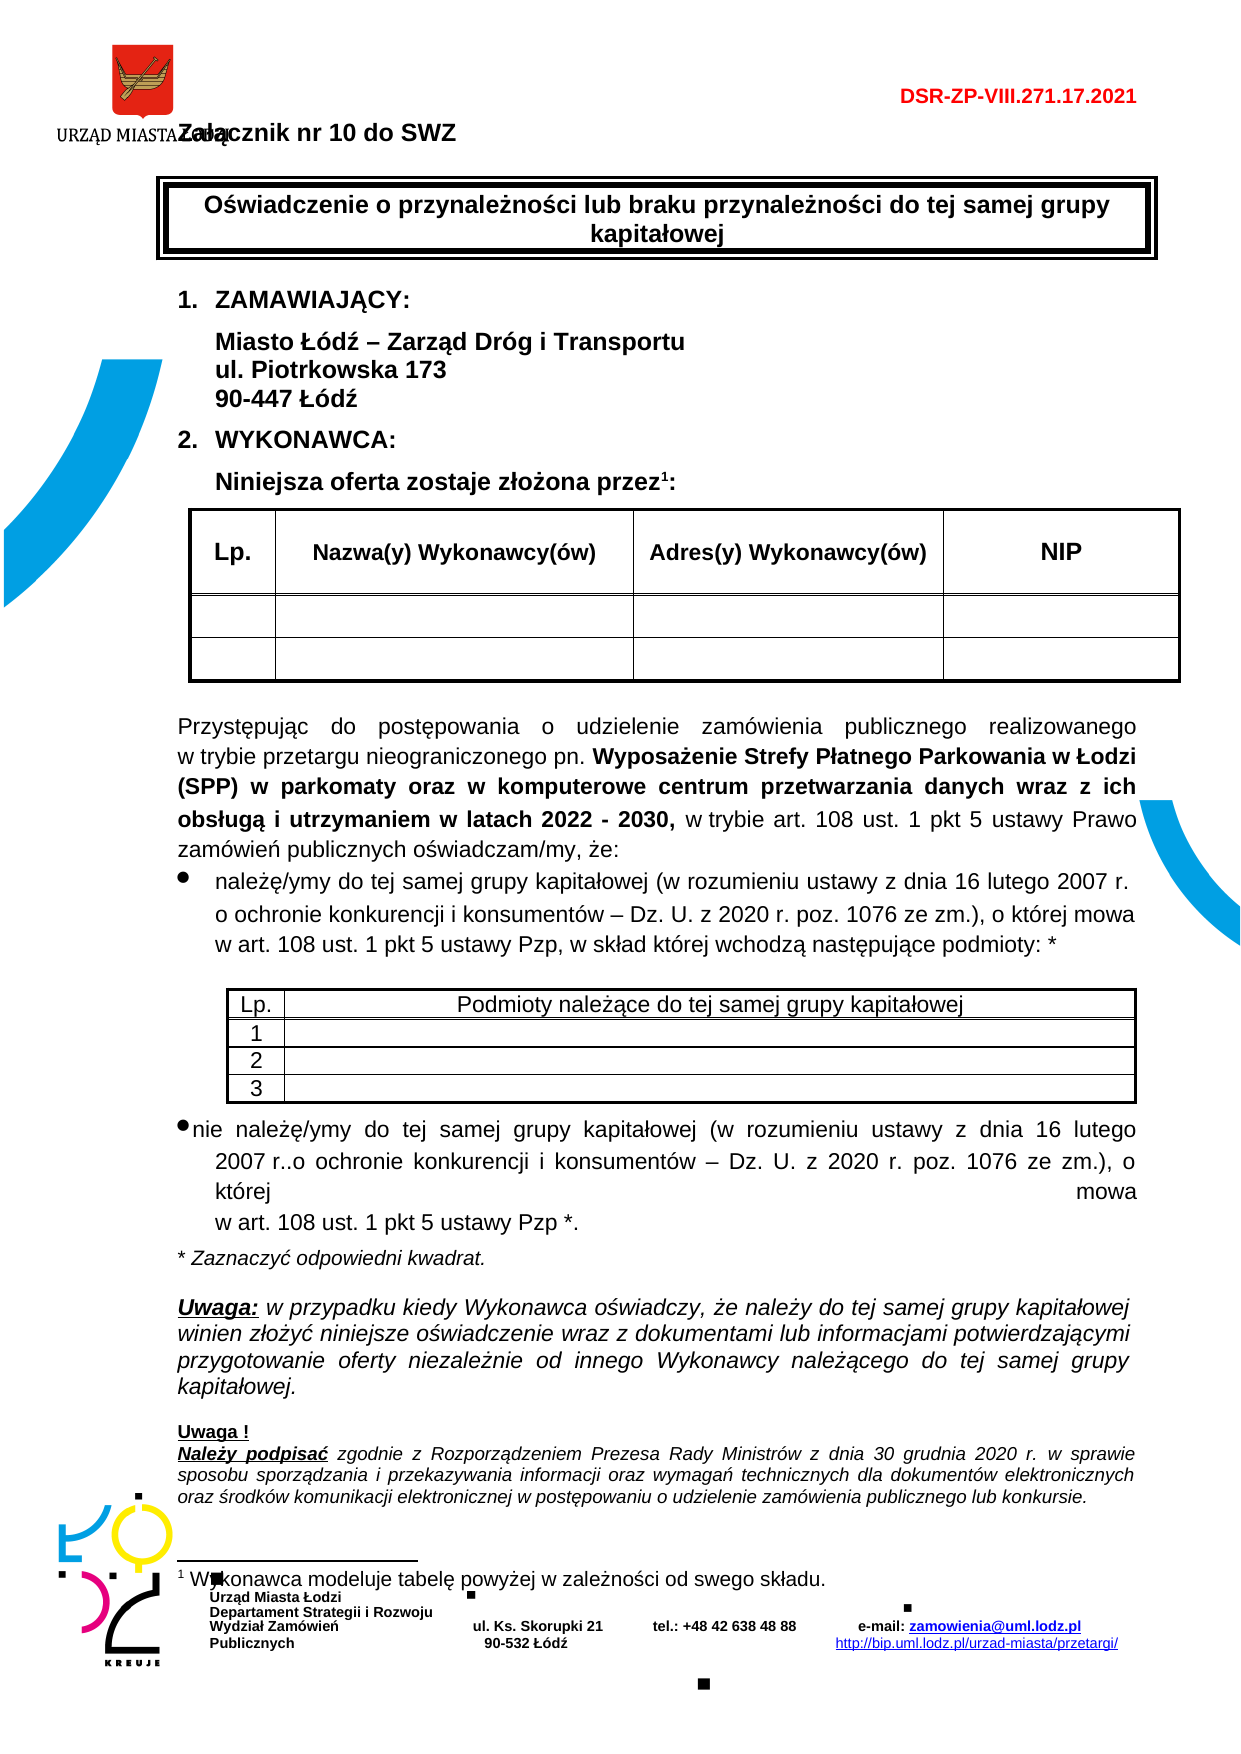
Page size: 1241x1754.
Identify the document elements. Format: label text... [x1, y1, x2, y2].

list należę/ymy do tej samej grupy kapitałowej (w rozumieniu ustawy z dnia 16 lutego 2007 r. o ochronie konkurencji i konsumentów – Dz. U. z 2020 r. poz. 1076 ze zm.), o której mowa w art. 108 ust. 1 pkt 5 ustawy Pzp, w skład której wchodzą następujące podmioty: * [177, 866, 1137, 957]
text Załącznik nr 10 do SWZ [177, 118, 1132, 147]
table_header Podmioty należące do tej samej grupy kapitałowej [285, 991, 1134, 1017]
text Niniejsza oferta zostaje złożona przez: [215, 467, 1137, 495]
table_cell [285, 1075, 1134, 1101]
table_cell [634, 638, 943, 679]
table_header Nazwa(y) Wykonawcy(ów) [276, 511, 633, 593]
text * Zaznaczyć odpowiedni kwadrat. [177, 1246, 1132, 1270]
table_cell [634, 596, 943, 637]
list ZAMAWIAJĄCY: [177, 285, 1132, 314]
table_header Lp. [229, 991, 284, 1017]
text Przystępując do postępowania o udzielenie zamówienia publicznego realizowanego w trybie przetargu nieograniczonego pn. Wyposażenie Strefy Płatnego Parkowania w Łodzi (SPP) w parkomaty oraz w komputerowe centrum przetwarzania danych wraz z ich obsługą i utrzymaniem w latach 2022 - 2030, w trybie art. 108 ust. 1 pkt 5 ustawy Prawo zamówień publicznych oświadczam/my, że: [177, 713, 1137, 863]
table_header NIP [944, 511, 1178, 593]
table_cell 2 [229, 1048, 284, 1074]
text 90-447 Łódź [215, 384, 1137, 413]
text Oświadczenie o przynależności lub braku przynależności do tej samej grupy kapitałowej [160, 179, 1154, 257]
table_cell [276, 638, 633, 679]
table_cell [285, 1020, 1134, 1046]
table_header Lp. [192, 511, 275, 593]
text Uwaga ! [177, 1421, 1137, 1442]
table_cell [276, 596, 633, 637]
text Miasto Łódź – Zarząd Dróg i Transportu [215, 327, 1137, 355]
table_cell [192, 596, 275, 637]
table_cell [192, 638, 275, 679]
table_cell [944, 638, 1178, 679]
picture [3, 0, 1241, 1754]
table_cell [944, 596, 1178, 637]
table_cell 1 [229, 1020, 284, 1046]
table_cell 3 [229, 1075, 284, 1101]
table_header Adres(y) Wykonawcy(ów) [634, 511, 943, 593]
text Należy podpisać zgodnie z Rozporządzeniem Prezesa Rady Ministrów z dnia 30 grudnia 2020 r. w sprawie sposobu sporządzania i przekazywania informacji oraz wymagań technicznych dla dokumentów elektronicznych oraz środków komunikacji elektronicznej w postępowaniu o udzielenie zamówienia publicznego lub konkursie. [177, 1442, 1137, 1507]
list nie należę/ymy do tej samej grupy kapitałowej (w rozumieniu ustawy z dnia 16 lutego 2007 r..o ochronie konkurencji i konsumentów – Dz. U. z 2020 r. poz. 1076 ze zm.), o której mowa w art. 108 ust. 1 pkt 5 ustawy Pzp *. [177, 1114, 1137, 1235]
text ul. Piotrkowska 173 [215, 355, 1137, 384]
list WYKONAWCA: [177, 425, 1137, 454]
text Uwaga: w przypadku kiedy Wykonawca oświadczy, że należy do tej samej grupy kapitałowej winien złożyć niniejsze oświadczenie wraz z dokumentami lub informacjami potwierdzającymi przygotowanie oferty niezależnie od innego Wykonawcy należącego do tej samej grupy kapitałowej. [177, 1294, 1132, 1399]
table_cell [285, 1048, 1134, 1074]
